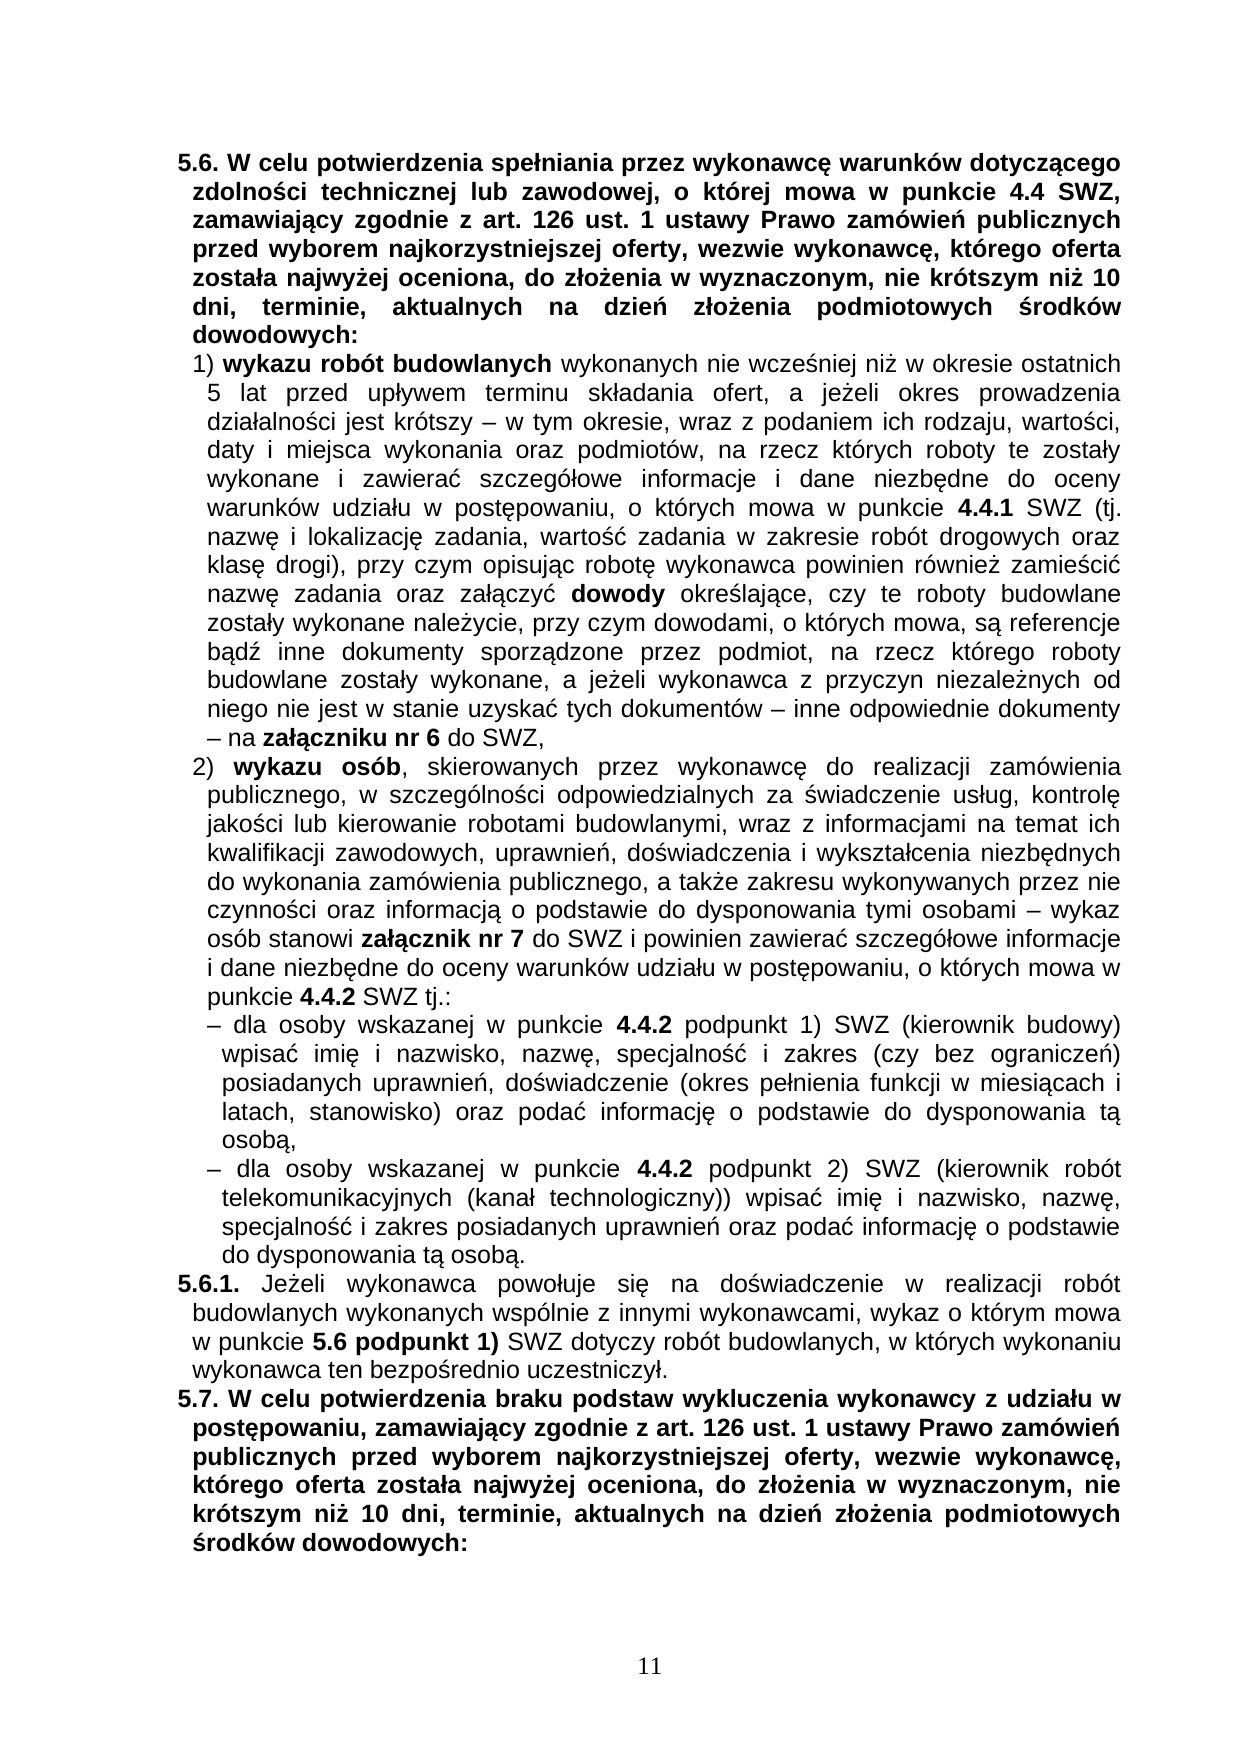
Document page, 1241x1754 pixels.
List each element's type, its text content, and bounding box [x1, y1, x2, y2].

text 5.6. W celu potwierdzenia spełniania przez wykonawcę warunków dotyczącego zdolności technicznej lub zawodowej, o której mowa w punkcie 4.4 SWZ, zamawiający zgodnie z art. 126 ust. 1 ustawy Prawo zamówień publicznych przed wyborem najkorzystniejszej oferty, wezwie wykonawcę, którego oferta została najwyżej oceniona, do złożenia w wyznaczonym, nie krótszym niż 10 dni, terminie, aktualnych na dzień złożenia podmiotowych środków dowodowych: [177, 148, 1122, 349]
text 5.7. W celu potwierdzenia braku podstaw wykluczenia wykonawcy z udziału w postępowaniu, zamawiający zgodnie z art. 126 ust. 1 ustawy Prawo zamówień publicznych przed wyborem najkorzystniejszej oferty, wezwie wykonawcę, którego oferta została najwyżej oceniona, do złożenia w wyznaczonym, nie krótszym niż 10 dni, terminie, aktualnych na dzień złożenia podmiotowych środków dowodowych: [177, 1384, 1122, 1556]
text – dla osoby wskazanej w punkcie 4.4.2 podpunkt 2) SWZ (kierownik robót telekomunikacyjnych (kanał technologiczny)) wpisać imię i nazwisko, nazwę, specjalność i zakres posiadanych uprawnień oraz podać informację o podstawie do dysponowania tą osobą. [207, 1154, 1122, 1269]
text – dla osoby wskazanej w punkcie 4.4.2 podpunkt 1) SWZ (kierownik budowy) wpisać imię i nazwisko, nazwę, specjalność i zakres (czy bez ograniczeń) posiadanych uprawnień, doświadczenie (okres pełnienia funkcji w miesiącach i latach, stanowisko) oraz podać informację o podstawie do dysponowania tą osobą, [207, 1010, 1122, 1154]
text 2) wykazu osób, skierowanych przez wykonawcę do realizacji zamówienia publicznego, w szczególności odpowiedzialnych za świadczenie usług, kontrolę jakości lub kierowanie robotami budowlanymi, wraz z informacjami na temat ich kwalifikacji zawodowych, uprawnień, doświadczenia i wykształcenia niezbędnych do wykonania zamówienia publicznego, a także zakresu wykonywanych przez nie czynności oraz informacją o podstawie do dysponowania tymi osobami – wykaz osób stanowi załącznik nr 7 do SWZ i powinien zawierać szczegółowe informacje i dane niezbędne do oceny warunków udziału w postępowaniu, o których mowa w punkcie 4.4.2 SWZ tj.: [192, 751, 1122, 1010]
text 1) wykazu robót budowlanych wykonanych nie wcześniej niż w okresie ostatnich 5 lat przed upływem terminu składania ofert, a jeżeli okres prowadzenia działalności jest krótszy – w tym okresie, wraz z podaniem ich rodzaju, wartości, daty i miejsca wykonania oraz podmiotów, na rzecz których roboty te zostały wykonane i zawierać szczegółowe informacje i dane niezbędne do oceny warunków udziału w postępowaniu, o których mowa w punkcie 4.4.1 SWZ (tj. nazwę i lokalizację zadania, wartość zadania w zakresie robót drogowych oraz klasę drogi), przy czym opisując robotę wykonawca powinien również zamieścić nazwę zadania oraz załączyć dowody określające, czy te roboty budowlane zostały wykonane należycie, przy czym dowodami, o których mowa, są referencje bądź inne dokumenty sporządzone przez podmiot, na rzecz którego roboty budowlane zostały wykonane, a jeżeli wykonawca z przyczyn niezależnych od niego nie jest w stanie uzyskać tych dokumentów – inne odpowiednie dokumenty – na załączniku nr 6 do SWZ, [192, 349, 1122, 751]
text 5.6.1. Jeżeli wykonawca powołuje się na doświadczenie w realizacji robót budowlanych wykonanych wspólnie z innymi wykonawcami, wykaz o którym mowa w punkcie 5.6 podpunkt 1) SWZ dotyczy robót budowlanych, w których wykonaniu wykonawca ten bezpośrednio uczestniczył. [177, 1269, 1122, 1384]
